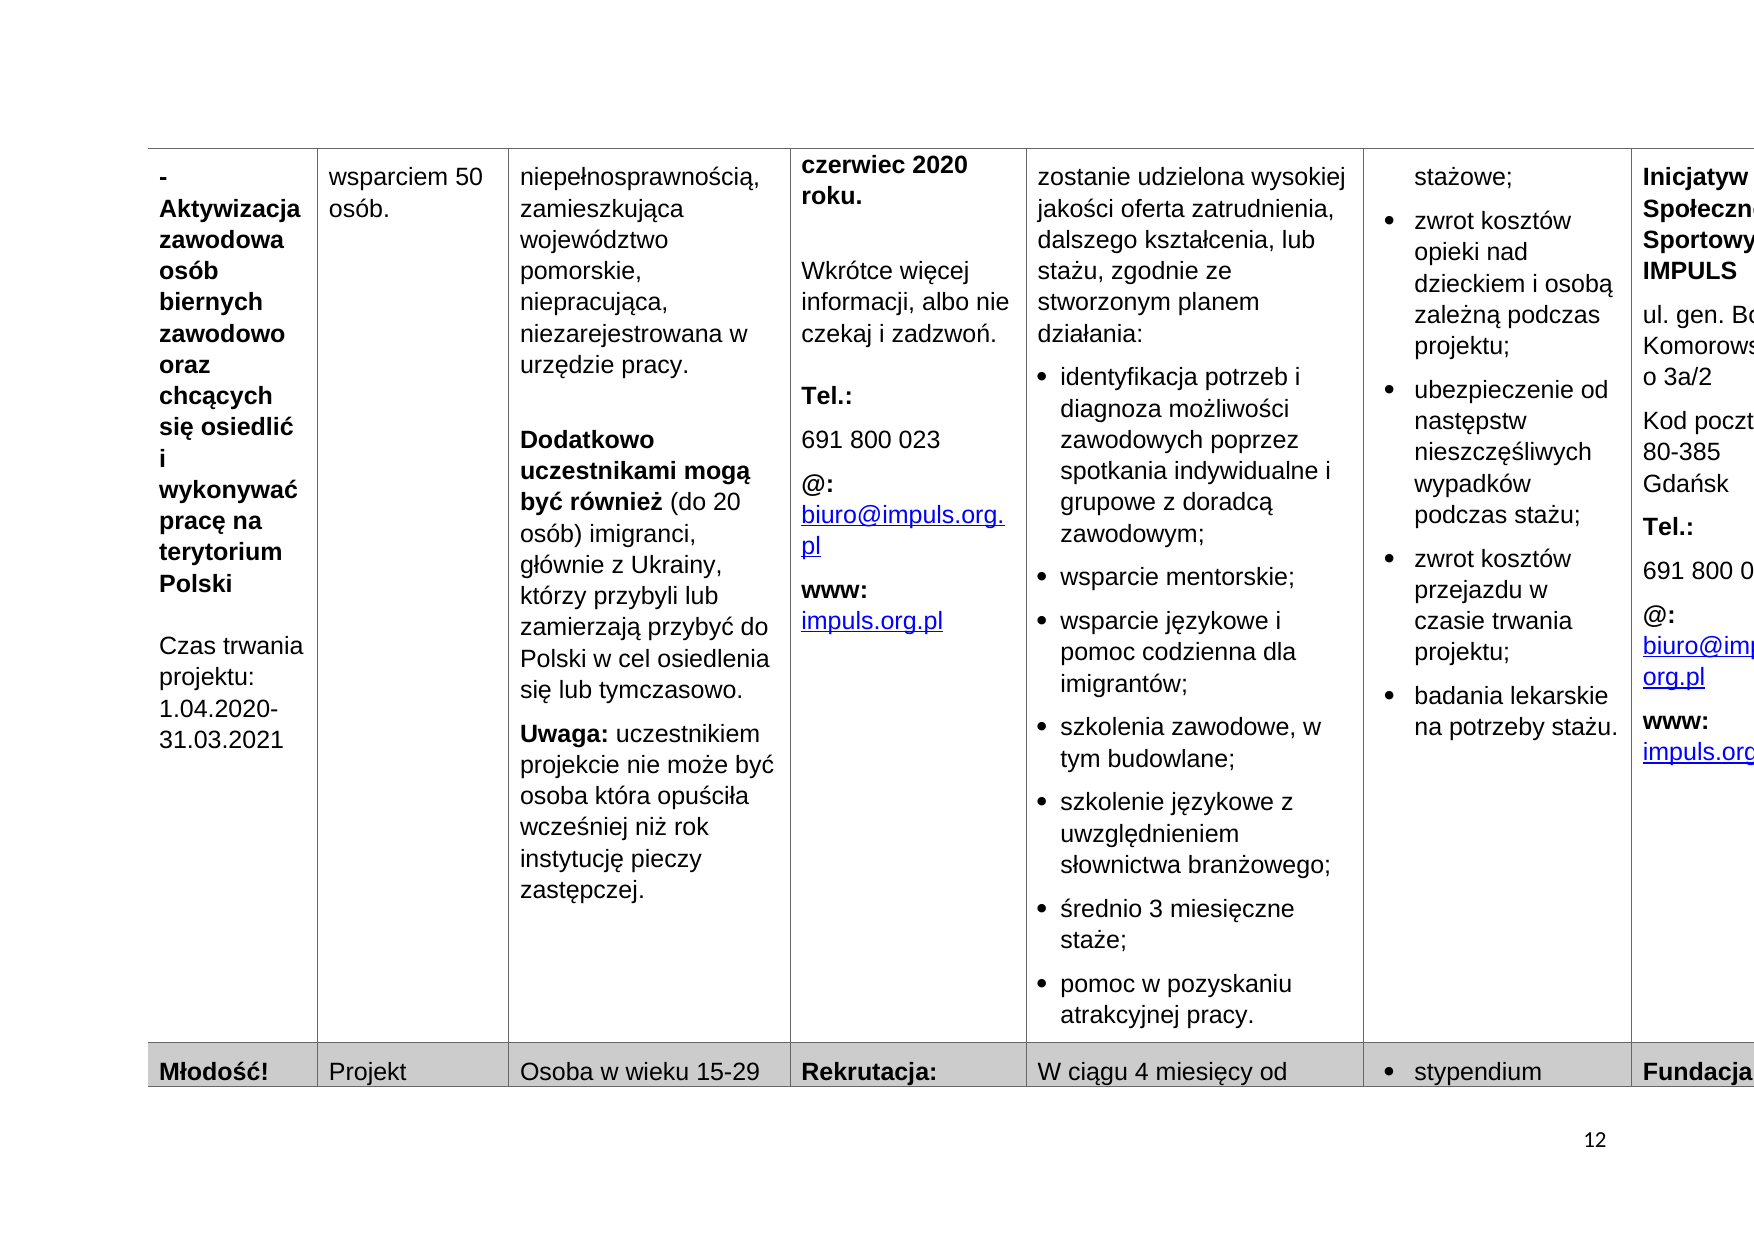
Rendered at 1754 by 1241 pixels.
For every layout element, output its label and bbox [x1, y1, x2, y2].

table_cell [1632, 1043, 1754, 1086]
table_cell [791, 1043, 1026, 1086]
table_cell [509, 149, 790, 1042]
table_cell [1027, 1043, 1363, 1086]
table_cell [1364, 1043, 1631, 1086]
table_cell [318, 149, 508, 1042]
table_cell [148, 1043, 317, 1086]
table_cell [148, 149, 317, 1042]
table_cell [509, 1043, 790, 1086]
table_cell [1364, 149, 1631, 1042]
table_cell [1632, 149, 1754, 1042]
table_cell [791, 149, 1026, 1042]
table_cell [1027, 149, 1363, 1042]
table_cell [318, 1043, 508, 1086]
